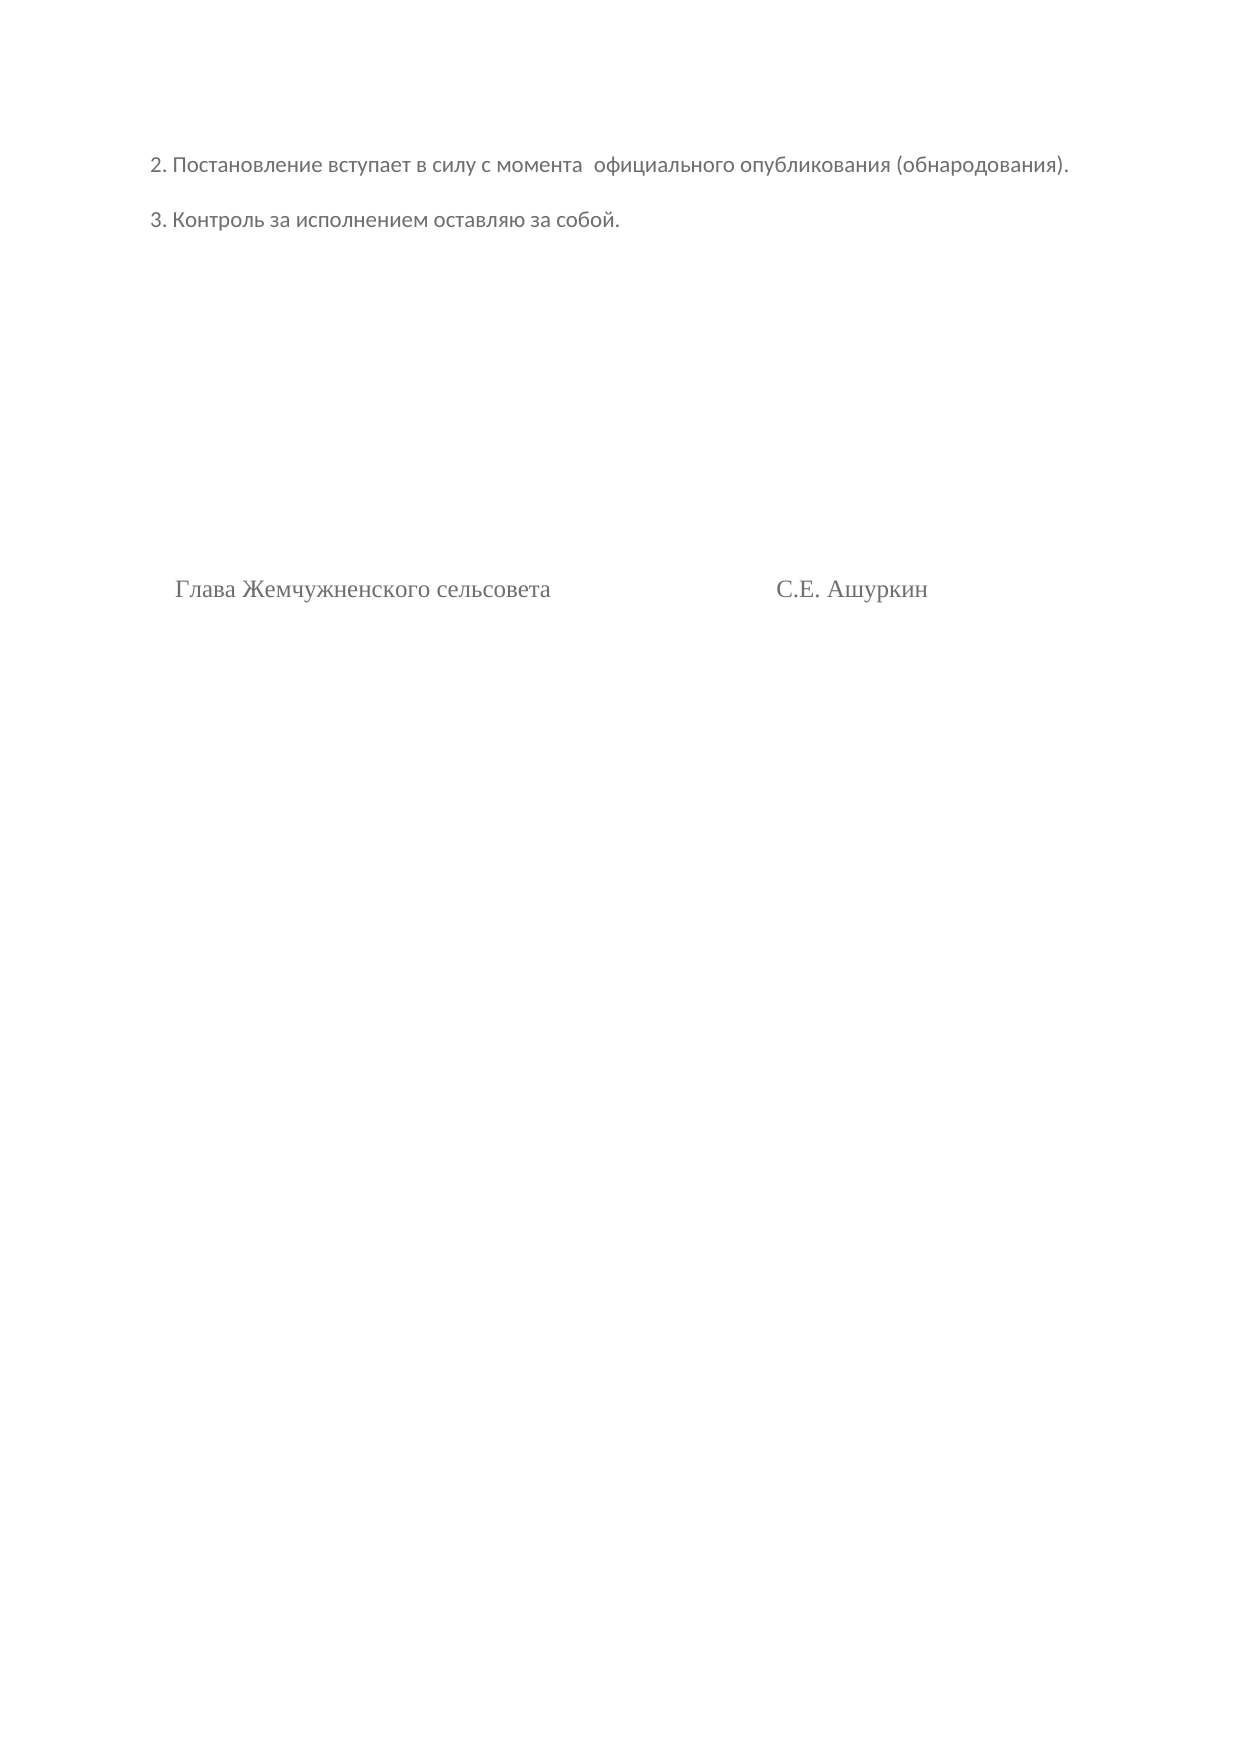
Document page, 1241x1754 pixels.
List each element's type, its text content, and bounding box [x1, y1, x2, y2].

text Глава Жемчужненского сельсовета С.Е. Ашуркин [150, 574, 1090, 603]
text 2. Постановление вступает в силу с момента официального опубликования (обнародования). [150, 150, 1090, 178]
text 3. Контроль за исполнением оставляю за собой. [150, 206, 1090, 234]
